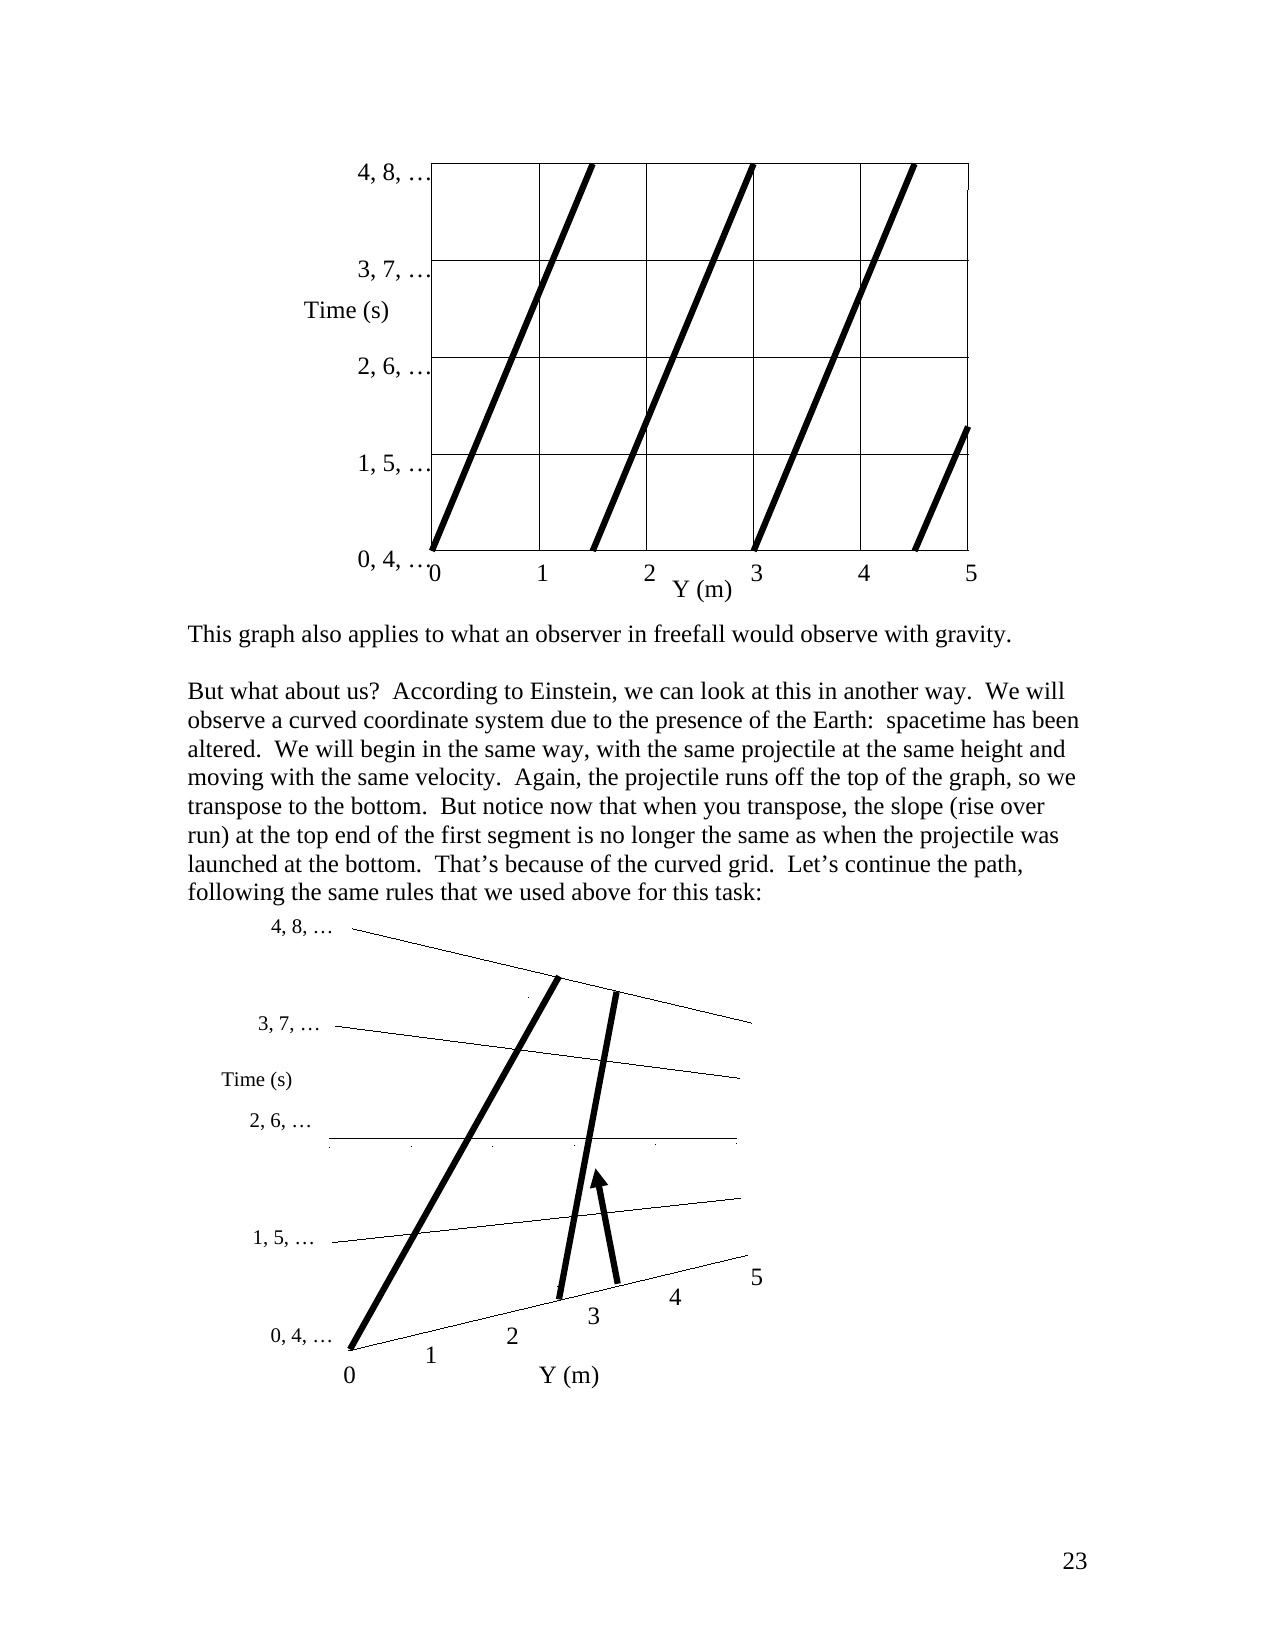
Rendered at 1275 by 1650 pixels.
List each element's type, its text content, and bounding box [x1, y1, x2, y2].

text This graph also applies to what an observer in freefall would observe with gravity. [187, 619, 1087, 647]
text But what about us? According to Einstein, we can look at this in another way. We will observe a curved coordinate system due to the presence of the Earth: spacetime has been altered. We will begin in the same way, with the same projectile at the same height and moving with the same velocity. Again, the projectile runs off the top of the graph, so we transpose to the bottom. But notice now that when you transpose, the slope (rise over run) at the top end of the first segment is no longer the same as when the projectile was launched at the bottom. That’s because of the curved grid. Let’s continue the path, following the same rules that we used above for this task: [187, 676, 1087, 906]
